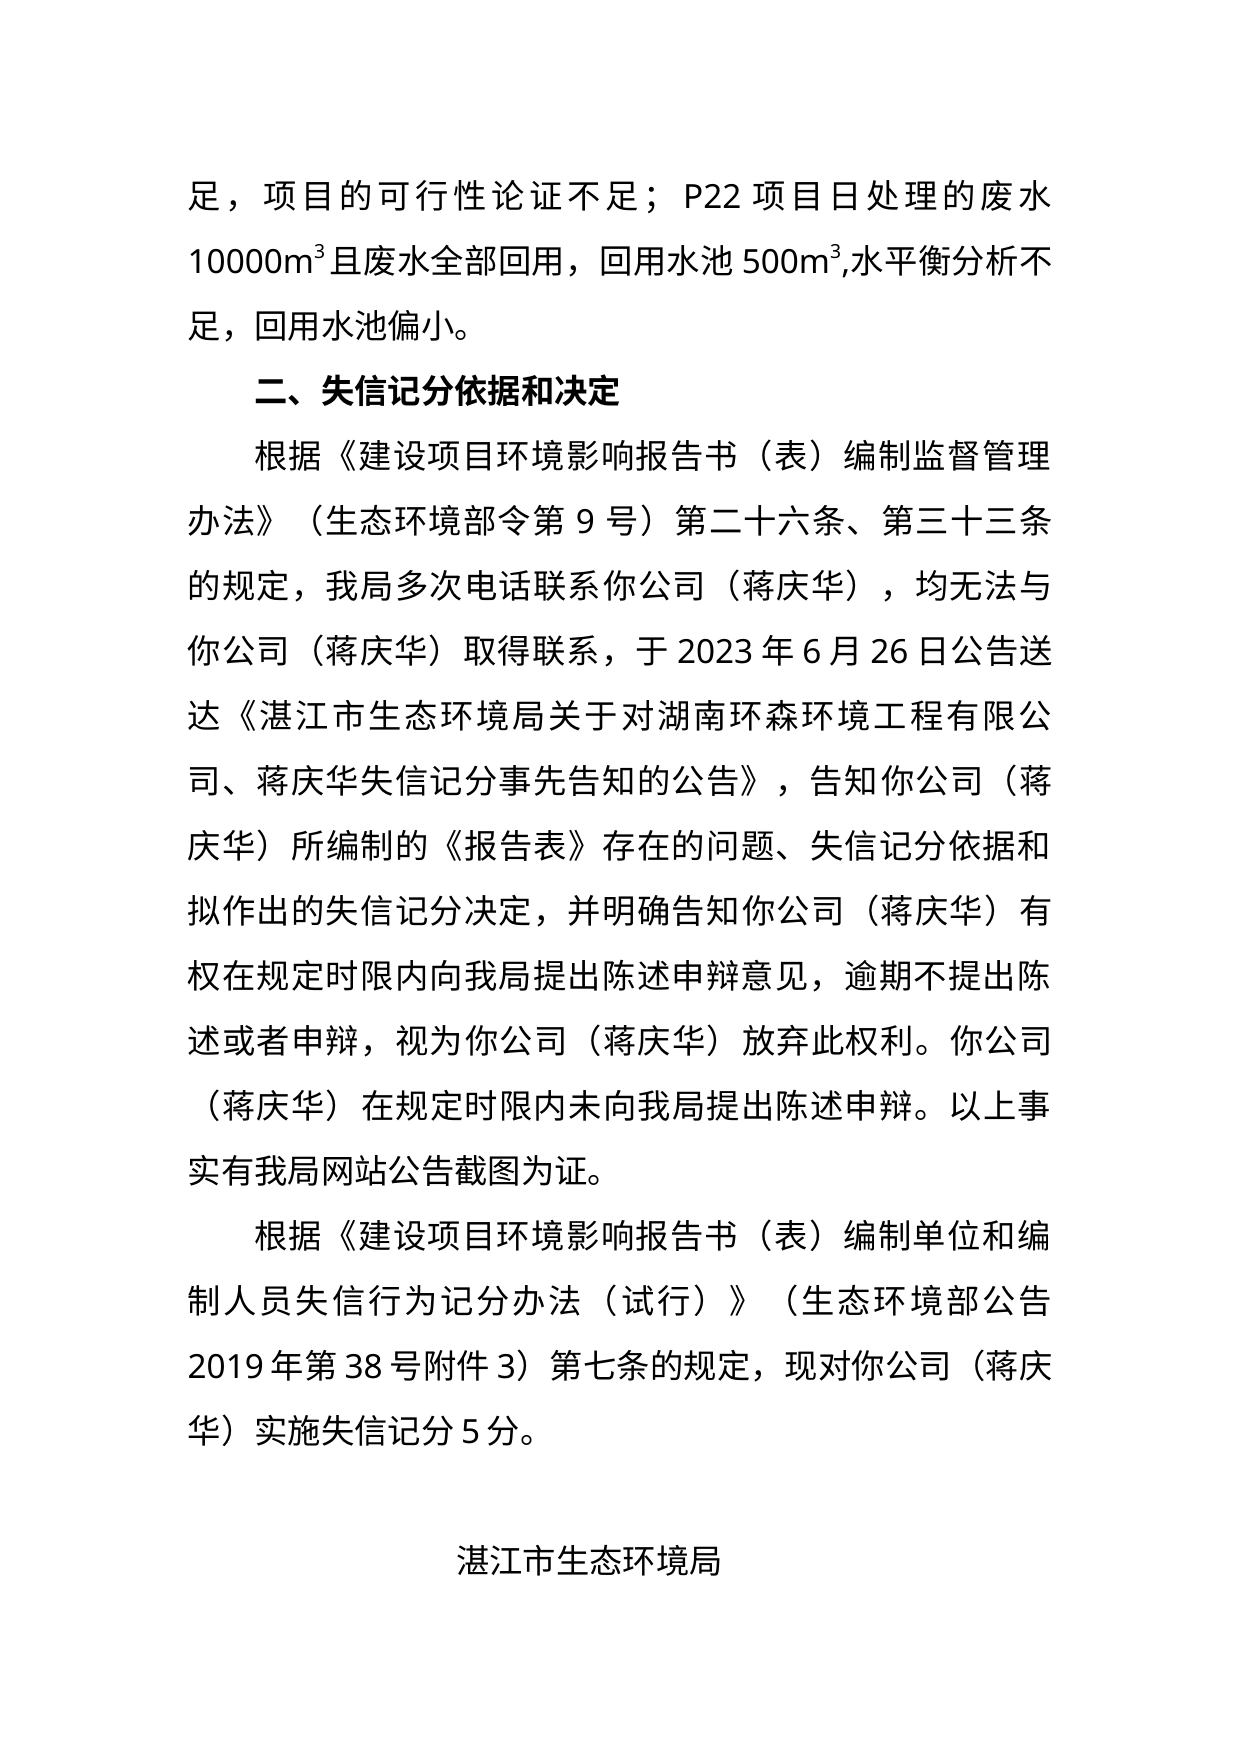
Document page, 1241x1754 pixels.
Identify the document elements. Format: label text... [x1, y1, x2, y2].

text 根据《建设项目环境影响报告书（表）编制单位和编制人员失信行为记分办法（试行）》（生态环境部公告2019年第38号附件3）第七条的规定，现对你公司（蒋庆华）实施失信记分5分。 [187, 1202, 1053, 1462]
text 湛江市生态环境局 [187, 1527, 1053, 1592]
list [187, 162, 1053, 357]
list 根据《建设项目环境影响报告书（表）编制监督管理办法》（生态环境部令第 9 号）第二十六条、第三十三条的规定，我局多次电话联系你公司（蒋庆华），均无法与你公司（蒋庆华）取得联系，于2023年6月26日公告送达《湛江市生态环境局关于对湖南环森环境工程有限公司、蒋庆华失信记分事先告知的公告》，告知你公司（蒋庆华）所编制的《报告表》存在的问题、失信记分依据和拟作出的失信记分决定，并明确告知你公司（蒋庆华）有权在规定时限内向我局提出陈述申辩意见，逾期不提出陈述或者申辩，视为你公司（蒋庆华）放弃此权利。你公司（蒋庆华）在规定时限内未向我局提出陈述申辩。以上事实有我局网站公告截图为证。 [187, 422, 1053, 1202]
text 二、失信记分依据和决定 [187, 357, 1053, 422]
